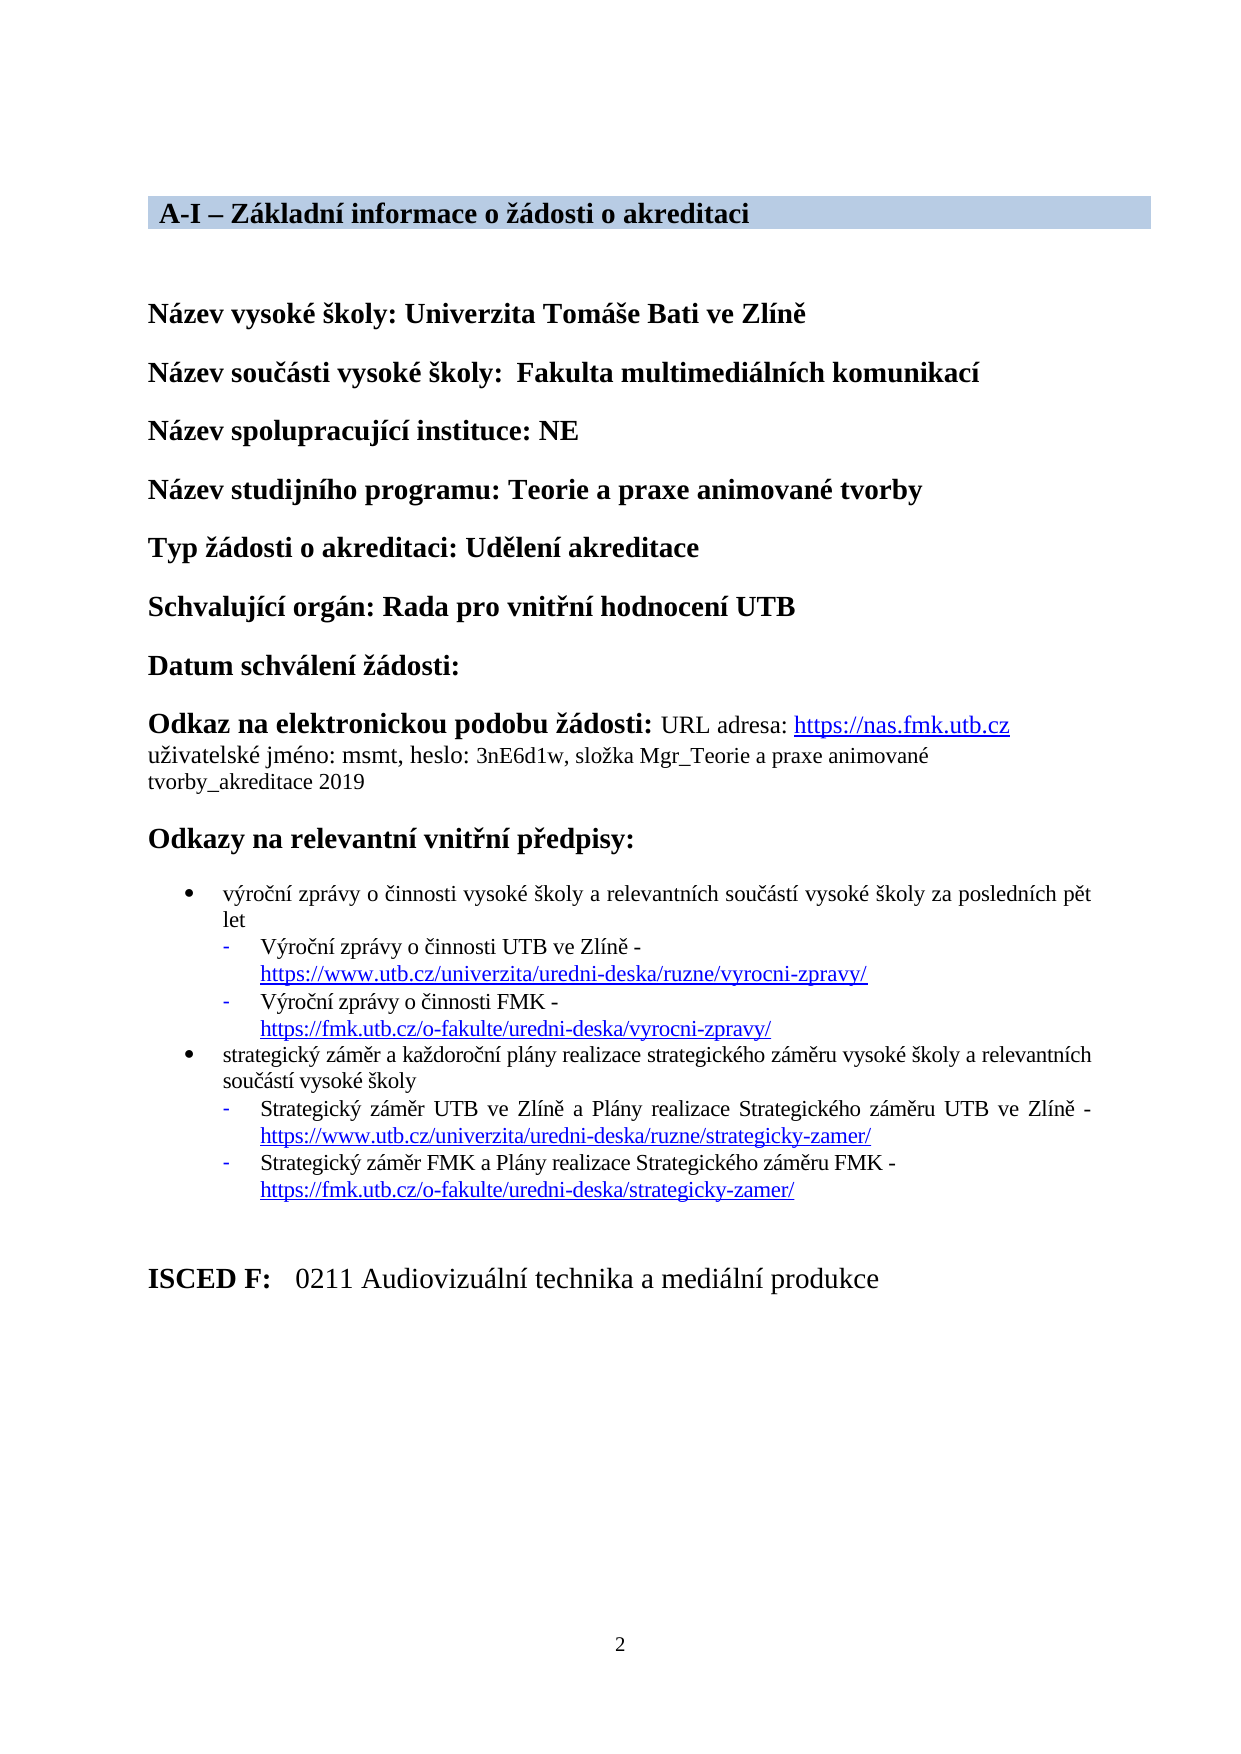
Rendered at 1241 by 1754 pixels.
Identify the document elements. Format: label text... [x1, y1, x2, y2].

text Název součásti vysoké školy: Fakulta multimediálních komunikací [148, 355, 1093, 388]
list výroční zprávy o činnosti vysoké školy a relevantních součástí vysoké školy za posledních pět let [185, 880, 1092, 932]
list Výroční zprávy o činnosti UTB ve Zlíně - [223, 932, 1092, 960]
text Typ žádosti o akreditaci: Udělení akreditace [148, 531, 1093, 564]
text https://fmk.utb.cz/o-fakulte/uredni-deska/strategicky-zamer/ [260, 1176, 1093, 1203]
list Strategický záměr FMK a Plány realizace Strategického záměru FMK - [223, 1148, 1093, 1176]
text Odkaz na elektronickou podobu žádosti: URL adresa: https://nas.fmk.utb.cz [148, 706, 1093, 740]
text Název vysoké školy: Univerzita Tomáše Bati ve Zlíně [148, 296, 1093, 330]
table_header A-I – Základní informace o žádosti o akreditaci [148, 196, 1151, 229]
text https://fmk.utb.cz/o-fakulte/uredni-deska/vyrocni-zpravy/ [260, 1015, 1093, 1041]
list https://www.utb.cz/univerzita/uredni-deska/ruzne/vyrocni-zpravy/ [260, 960, 1092, 987]
text ISCED F: 0211 Audiovizuální technika a mediální produkce [148, 1261, 1093, 1319]
text Datum schválení žádosti: [148, 648, 1093, 681]
list Strategický záměr UTB ve Zlíně a Plány realizace Strategického záměru UTB ve Zlíně - https://www.utb.cz/univerzita/uredni-deska/ruzne/strategicky-zamer/ [223, 1094, 1093, 1148]
text Název spolupracující instituce: NE [148, 413, 1093, 447]
text uživatelské jméno: msmt, heslo: 3nE6d1w, složka Mgr_Teorie a praxe animované tvorby_akreditace 2019 [148, 740, 1093, 795]
text Schvalující orgán: Rada pro vnitřní hodnocení UTB [148, 589, 1093, 623]
text Název studijního programu: Teorie a praxe animované tvorby [148, 472, 1093, 506]
list Výroční zprávy o činnosti FMK - [223, 987, 1093, 1015]
text Odkazy na relevantní vnitřní předpisy: [148, 821, 1093, 855]
list strategický záměr a každoroční plány realizace strategického záměru vysoké školy a relevantních součástí vysoké školy [185, 1041, 1093, 1094]
